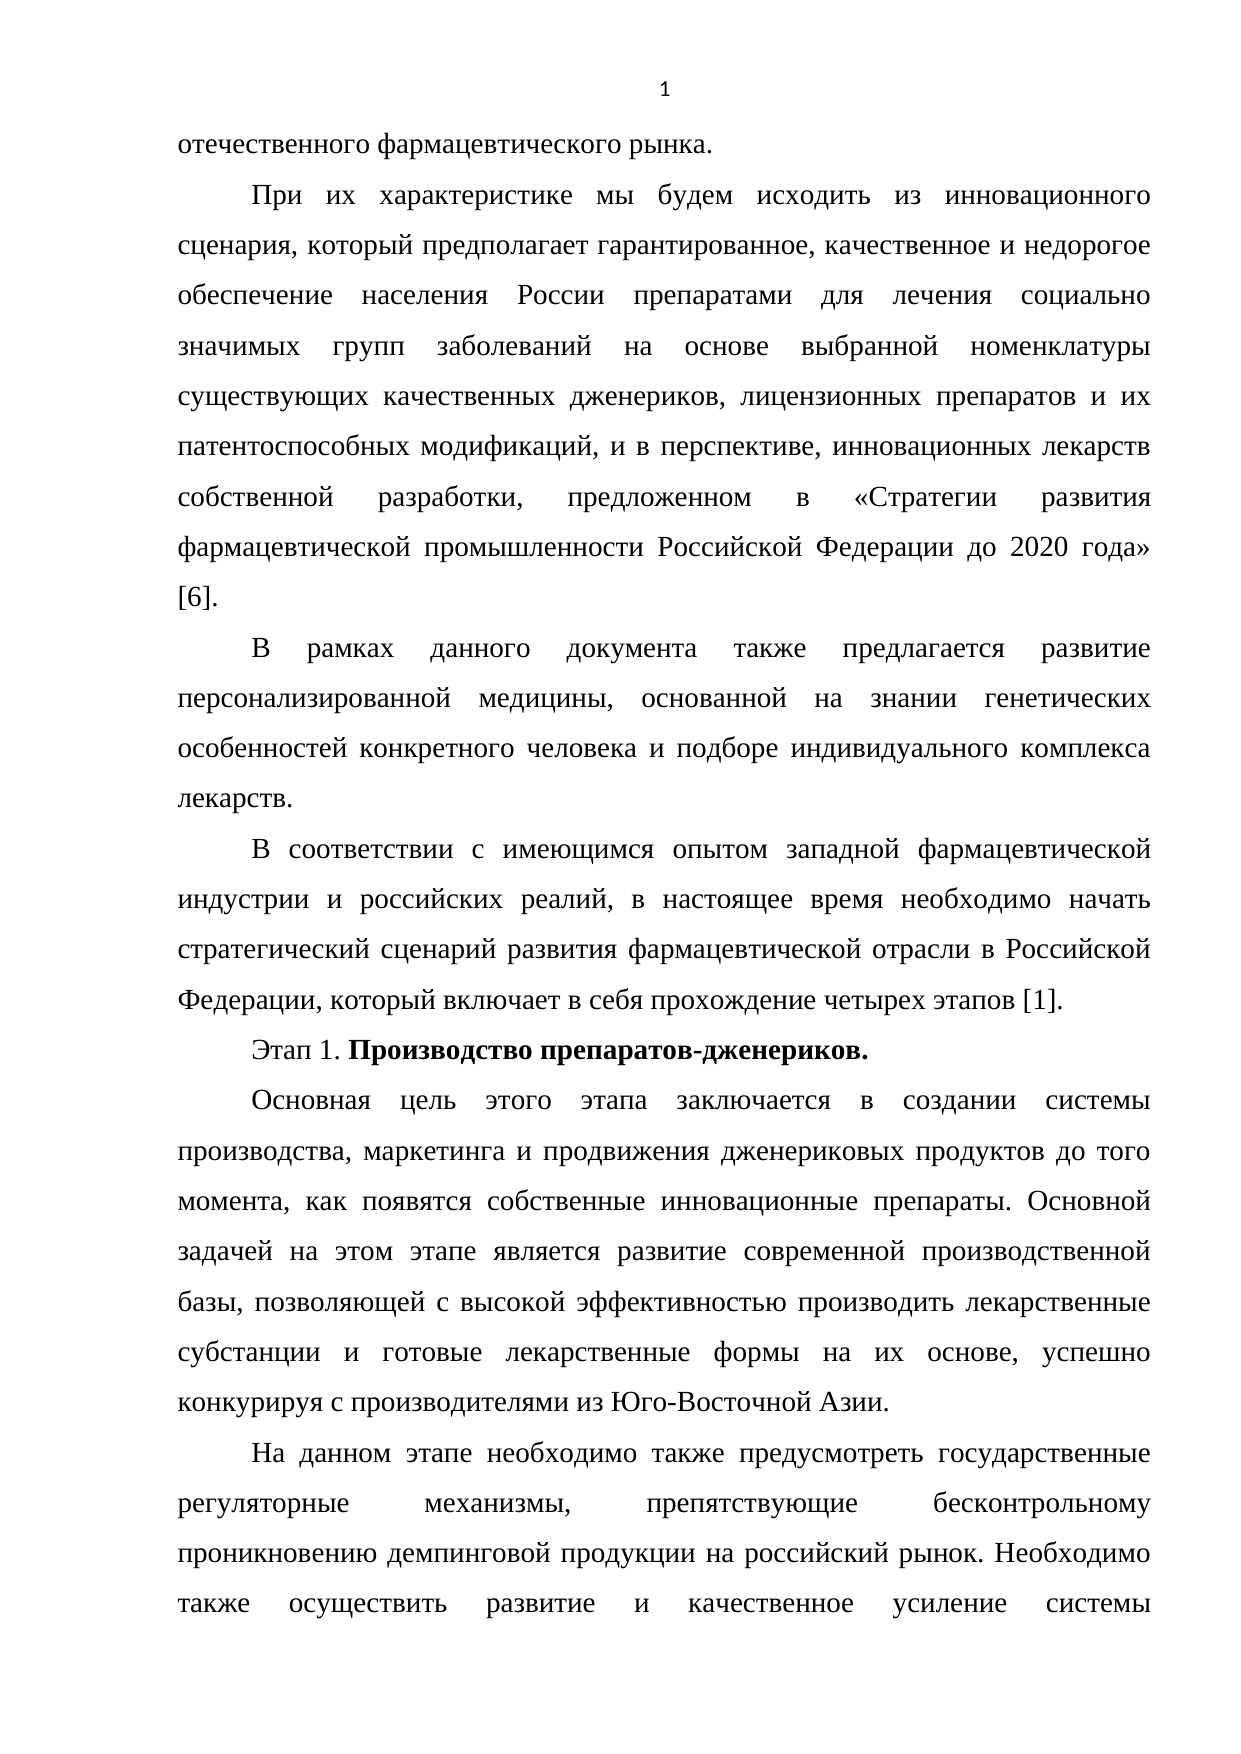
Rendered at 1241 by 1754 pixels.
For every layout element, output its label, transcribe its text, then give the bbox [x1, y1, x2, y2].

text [177, 127, 1152, 160]
text В соответствии с имеющимся опытом западной фармацевтической индустрии и российских реалий, в настоящее время необходимо начать стратегический сценарий развития фармацевтической отрасли в Российской Федерации, который включает в себя прохождение четырех этапов [1]. [177, 831, 1152, 1015]
text Этап 1. Производство препаратов-дженериков. [177, 1032, 1152, 1066]
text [177, 1435, 1152, 1619]
text В рамках данного документа также предлагается развитие персонализированной медицины, основанной на знании генетических особенностей конкретного человека и подборе индивидуального комплекса лекарств. [177, 630, 1152, 814]
text При их характеристике мы будем исходить из инновационного сценария, который предполагает гарантированное, качественное и недорогое обеспечение населения России препаратами для лечения социально значимых групп заболеваний на основе выбранной номенклатуры существующих качественных дженериков, лицензионных препаратов и их патентоспособных модификаций, и в перспективе, инновационных лекарств собственной разработки, предложенном в «Стратегии развития фармацевтической промышленности Российской Федерации до 2020 года» [6]. [177, 177, 1152, 613]
text Основная цель этого этапа заключается в создании системы производства, маркетинга и продвижения дженериковых продуктов до того момента, как появятся собственные инновационные препараты. Основной задачей на этом этапе является развитие современной производственной базы, позволяющей с высокой эффективностью производить лекарственные субстанции и готовые лекарственные формы на их основе, успешно конкурируя с производителями из Юго-Восточной Азии. [177, 1082, 1152, 1418]
